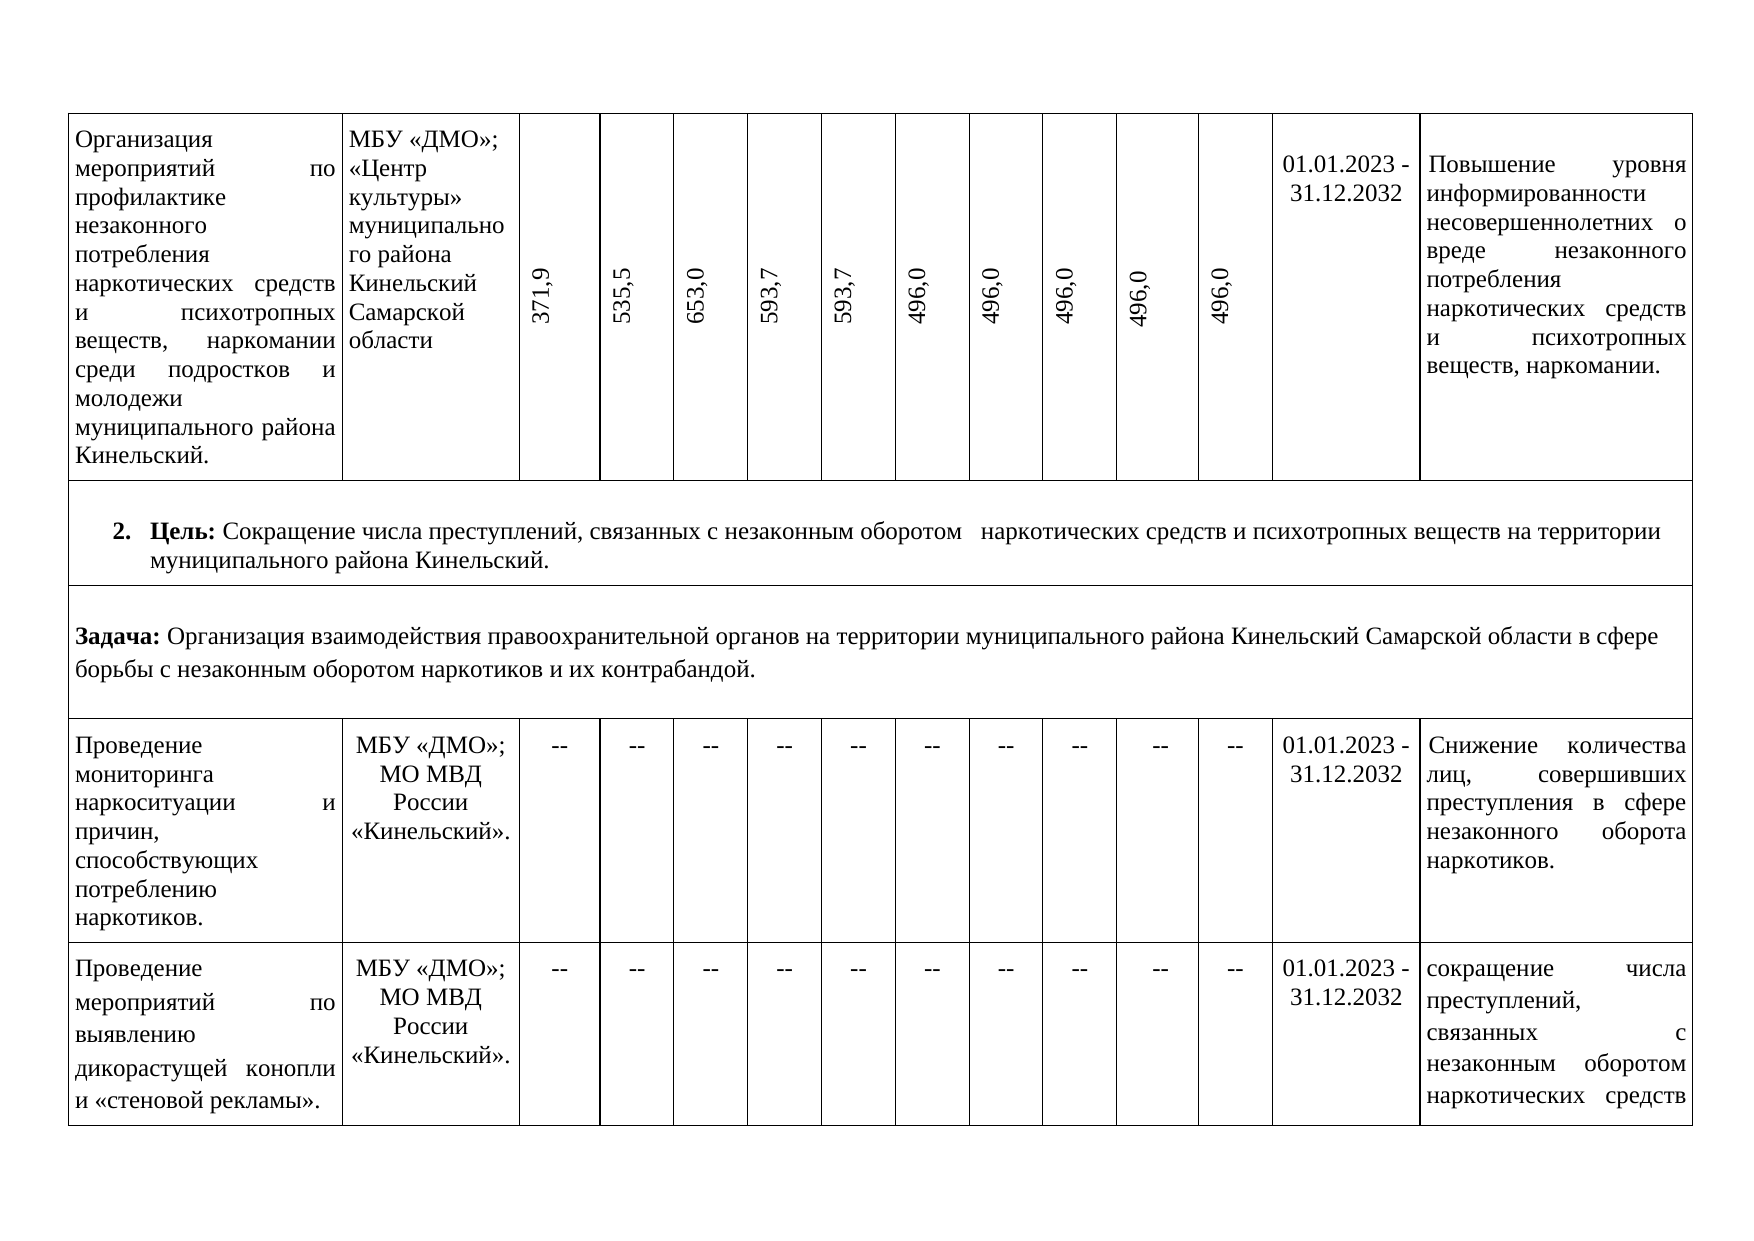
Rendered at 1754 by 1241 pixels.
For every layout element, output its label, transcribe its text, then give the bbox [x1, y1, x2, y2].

table_cell Повышение уровня информированности несовершеннолетних о вреде незаконного потребления наркотических средств и психотропных веществ, наркомании. [1421, 114, 1692, 480]
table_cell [1273, 943, 1419, 1125]
table_cell -- [601, 719, 673, 942]
table_cell 496,0 [970, 114, 1042, 480]
table_cell 653,0 [674, 114, 747, 480]
table_cell -- [1199, 719, 1272, 942]
table_cell МБУ «ДМО»; МО МВД России «Кинельский». [343, 719, 519, 942]
table_cell -- [970, 943, 1042, 1125]
table_cell -- [970, 719, 1042, 942]
table_cell -- [822, 719, 895, 942]
table_cell -- [1199, 943, 1272, 1125]
table_cell 371,9 [520, 114, 599, 480]
table_cell МБУ «ДМО»; «Центр культуры» муниципального района Кинельский Самарской области [343, 114, 519, 480]
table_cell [343, 943, 519, 1125]
table_cell 535,5 [601, 114, 673, 480]
table_cell 593,7 [822, 114, 895, 480]
table_cell -- [822, 943, 895, 1125]
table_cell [1273, 114, 1419, 480]
table_cell -- [1117, 719, 1198, 942]
table_cell -- [520, 943, 599, 1125]
table_cell 496,0 [1117, 114, 1198, 480]
table_cell -- [896, 943, 969, 1125]
table_cell -- [1117, 943, 1198, 1125]
table_cell 496,0 [1199, 114, 1272, 480]
table_cell 496,0 [896, 114, 969, 480]
table_cell Цель: Сокращение числа преступлений, связанных с незаконным оборотом наркотических средств и психотропных веществ на территории муниципального района Кинельский. [69, 481, 1692, 584]
table_cell -- [748, 719, 821, 942]
table_cell Задача: Организация взаимодействия правоохранительной органов на территории муниципального района Кинельский Самарской области в сфере борьбы с незаконным оборотом наркотиков и их контрабандой. [69, 586, 1692, 718]
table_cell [1421, 943, 1692, 1125]
table_cell -- [674, 719, 747, 942]
table_cell Снижение количества лиц, совершивших преступления в сфере незаконного оборота наркотиков. [1421, 719, 1692, 942]
table_cell -- [748, 943, 821, 1125]
table_cell -- [1043, 719, 1116, 942]
table_cell 593,7 [748, 114, 821, 480]
table_cell Проведение мониторинга наркоситуации и причин, способствующих потреблению наркотиков. [69, 719, 342, 942]
table_cell -- [1043, 943, 1116, 1125]
table_cell 496,0 [1043, 114, 1116, 480]
table_cell Организация мероприятий по профилактике незаконного потребления наркотических средств и психотропных веществ, наркомании среди подростков и молодежи муниципального района Кинельский. [69, 114, 342, 480]
table_cell 01.01.2023 - 31.12.2032 [1273, 719, 1419, 942]
table_cell -- [674, 943, 747, 1125]
table_cell -- [520, 719, 599, 942]
table_cell -- [896, 719, 969, 942]
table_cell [69, 943, 342, 1125]
table_cell -- [601, 943, 673, 1125]
